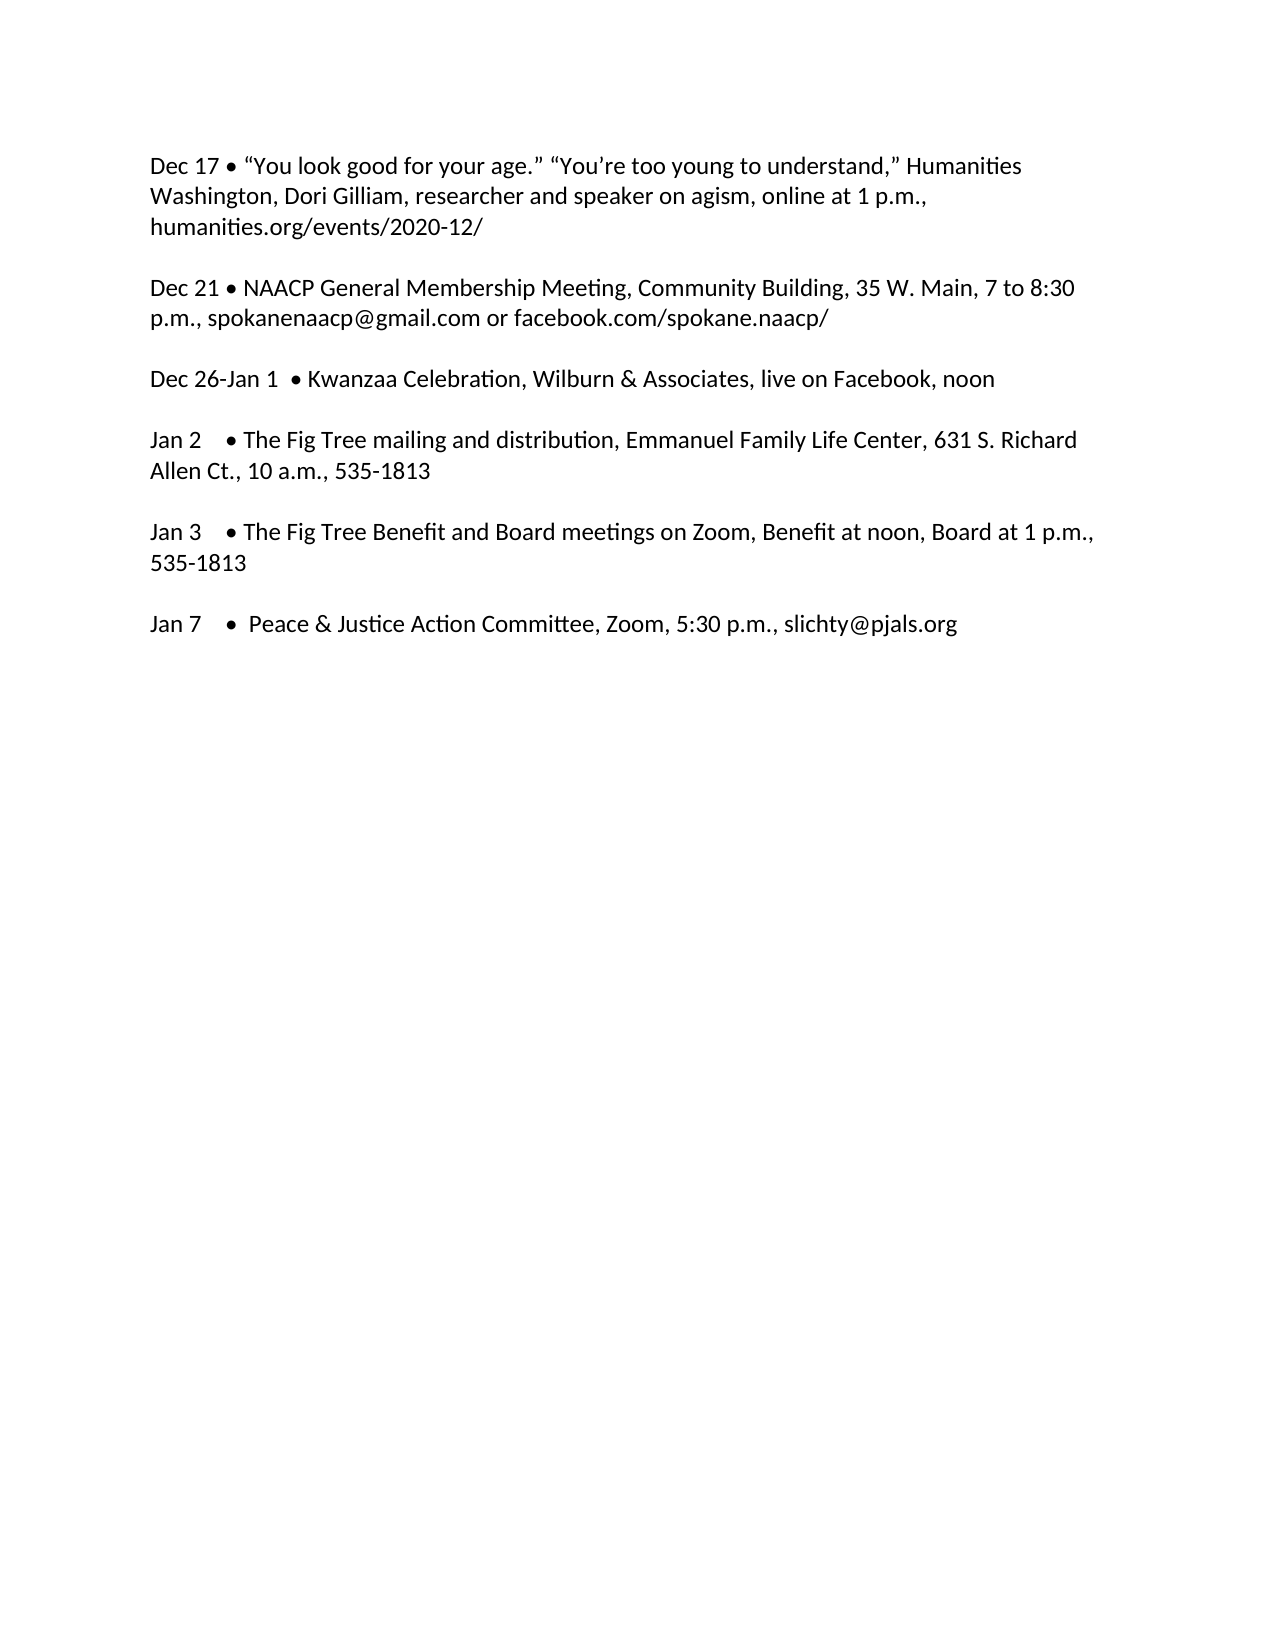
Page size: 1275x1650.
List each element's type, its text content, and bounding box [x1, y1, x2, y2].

text Jan 7 • Peace & Justice Action Committee, Zoom, 5:30 p.m., slichty@pjals.org [150, 608, 1125, 638]
text Jan 2 • The Fig Tree mailing and distribution, Emmanuel Family Life Center, 631 S. Richard Allen Ct., 10 a.m., 535-1813 [150, 425, 1125, 486]
text Dec 17 • “You look good for your age.” “You’re too young to understand,” Humanities Washington, Dori Gilliam, researcher and speaker on agism, online at 1 p.m., humanities.org/events/2020-12/ [150, 150, 1125, 242]
text Jan 3 • The Fig Tree Benefit and Board meetings on Zoom, Benefit at noon, Board at 1 p.m., 535-1813 [150, 516, 1125, 577]
text Dec 21 • NAACP General Membership Meeting, Community Building, 35 W. Main, 7 to 8:30 p.m., spokanenaacp@gmail.com or facebook.com/spokane.naacp/ [150, 272, 1125, 333]
text Dec 26-Jan 1 • Kwanzaa Celebration, Wilburn & Associates, live on Facebook, noon [150, 364, 1125, 394]
